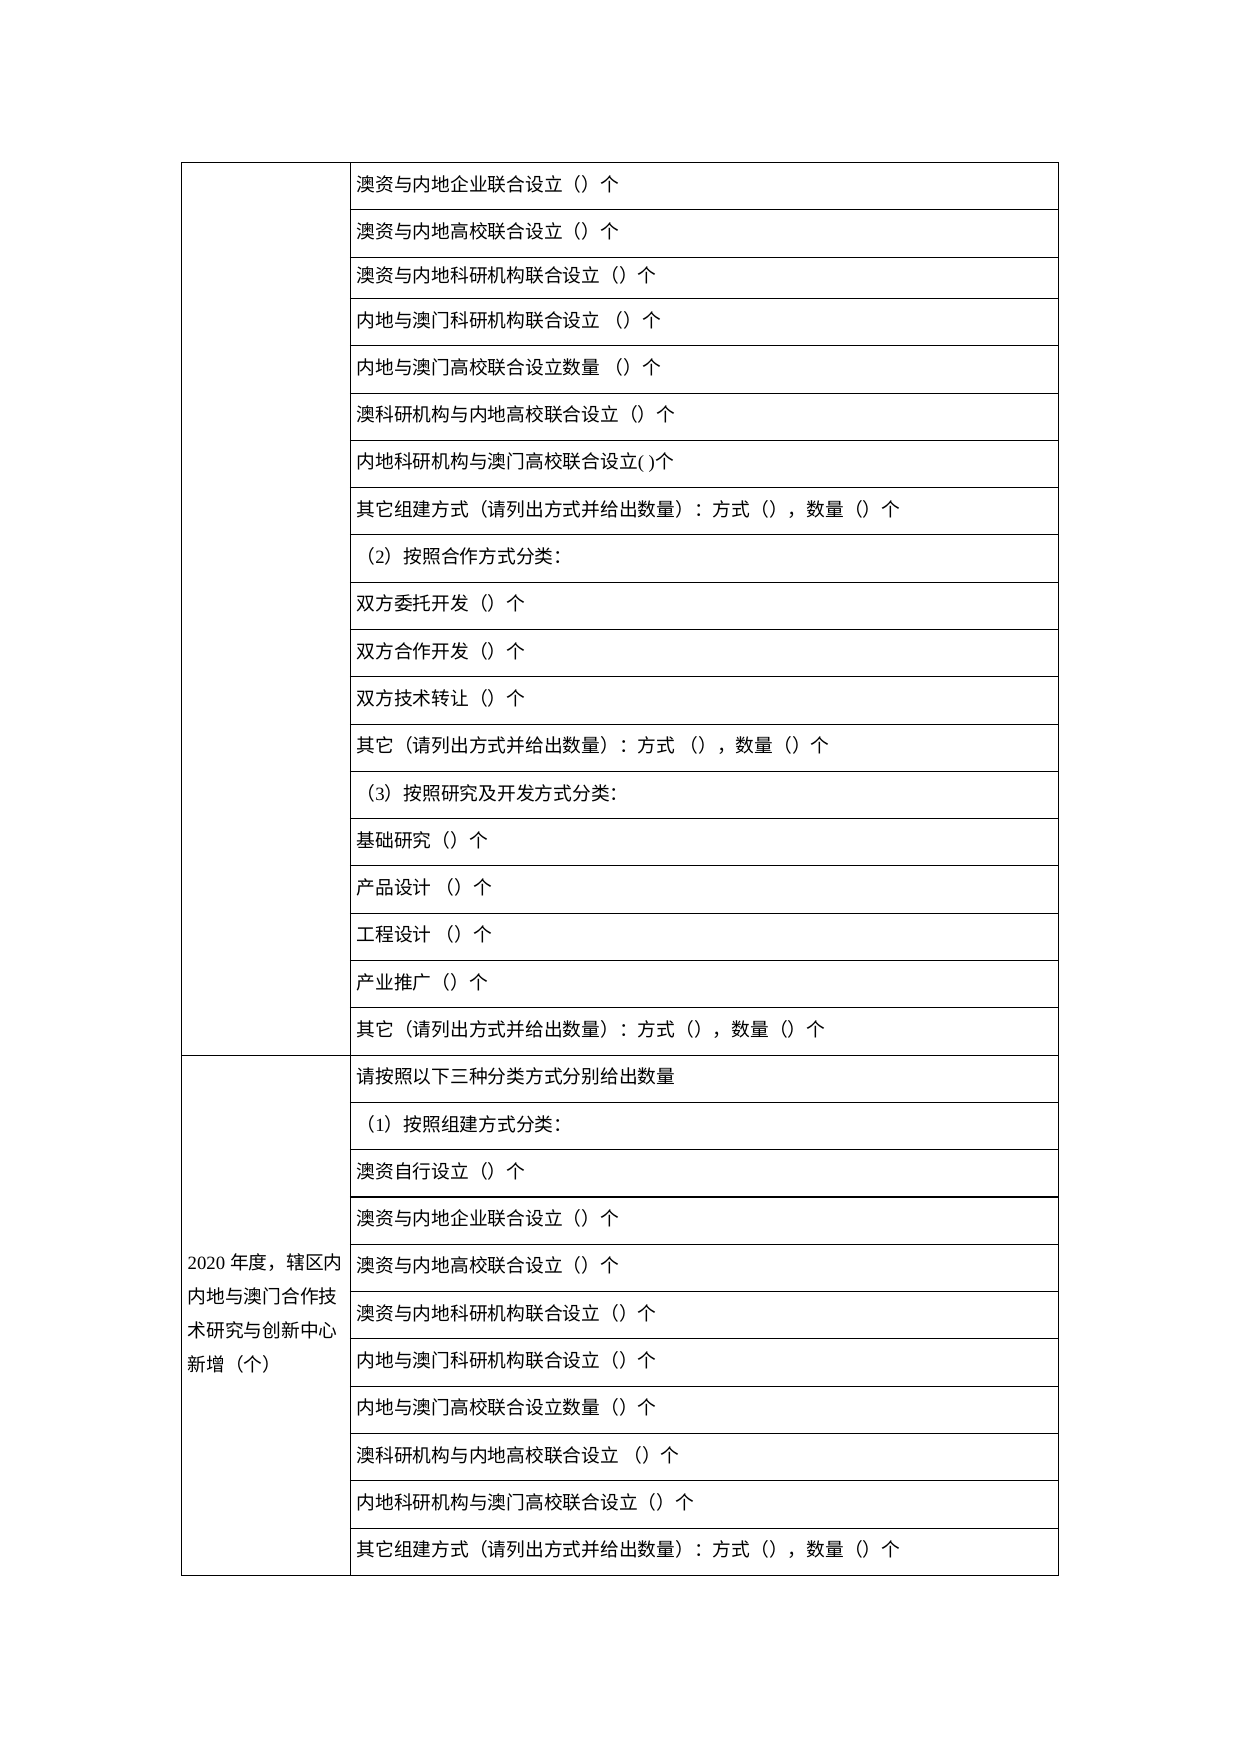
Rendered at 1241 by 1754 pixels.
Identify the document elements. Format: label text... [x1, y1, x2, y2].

table_cell 澳资与内地高校联合设立（）个 [351, 210, 1058, 257]
table_cell 澳资与内地高校联合设立（）个 [351, 1245, 1058, 1291]
table_cell 内地科研机构与澳门高校联合设立（）个 [351, 1481, 1058, 1527]
table_cell 澳科研机构与内地高校联合设立 （）个 [351, 1434, 1058, 1480]
table_cell 双方合作开发（）个 [351, 630, 1058, 676]
table_cell 其它组建方式（请列出方式并给出数量）：方式（），数量（）个 [351, 488, 1058, 534]
table_cell 澳资与内地科研机构联合设立（）个 [351, 258, 1058, 298]
table_cell 澳资与内地企业联合设立（）个 [351, 163, 1058, 209]
table_cell 澳科研机构与内地高校联合设立（）个 [351, 394, 1058, 440]
table_cell 双方技术转让（）个 [351, 677, 1058, 723]
table_cell 基础研究（）个 [351, 819, 1058, 865]
table_cell 内地与澳门高校联合设立数量（）个 [351, 1387, 1058, 1433]
table_cell （3）按照研究及开发方式分类： [351, 772, 1058, 818]
table_cell （1）按照组建方式分类： [351, 1103, 1058, 1149]
table_cell 澳资与内地企业联合设立（）个 [351, 1198, 1058, 1244]
table_cell 澳资自行设立（）个 [351, 1150, 1058, 1196]
table_cell 工程设计 （）个 [351, 914, 1058, 960]
table_cell 请按照以下三种分类方式分别给出数量 [351, 1056, 1058, 1102]
table_cell 2020 年度，辖区内内地与澳门合作技术研究与创新中心新增（个） [182, 1056, 350, 1575]
table_cell 内地与澳门科研机构联合设立（）个 [351, 1339, 1058, 1386]
table_cell 其它（请列出方式并给出数量）：方式（），数量（）个 [351, 1008, 1058, 1054]
table_cell 内地科研机构与澳门高校联合设立( )个 [351, 441, 1058, 487]
table_cell 内地与澳门科研机构联合设立 （）个 [351, 299, 1058, 345]
table_cell 其它（请列出方式并给出数量）：方式 （），数量（）个 [351, 725, 1058, 771]
table_cell （2）按照合作方式分类： [351, 535, 1058, 582]
table_cell 内地与澳门高校联合设立数量 （）个 [351, 346, 1058, 392]
table_cell 产品设计 （）个 [351, 866, 1058, 913]
table_cell 澳资与内地科研机构联合设立（）个 [351, 1292, 1058, 1338]
table_cell 产业推广（）个 [351, 961, 1058, 1007]
table_cell 双方委托开发（）个 [351, 583, 1058, 629]
table_cell 其它组建方式（请列出方式并给出数量）：方式（），数量（）个 [351, 1529, 1058, 1575]
